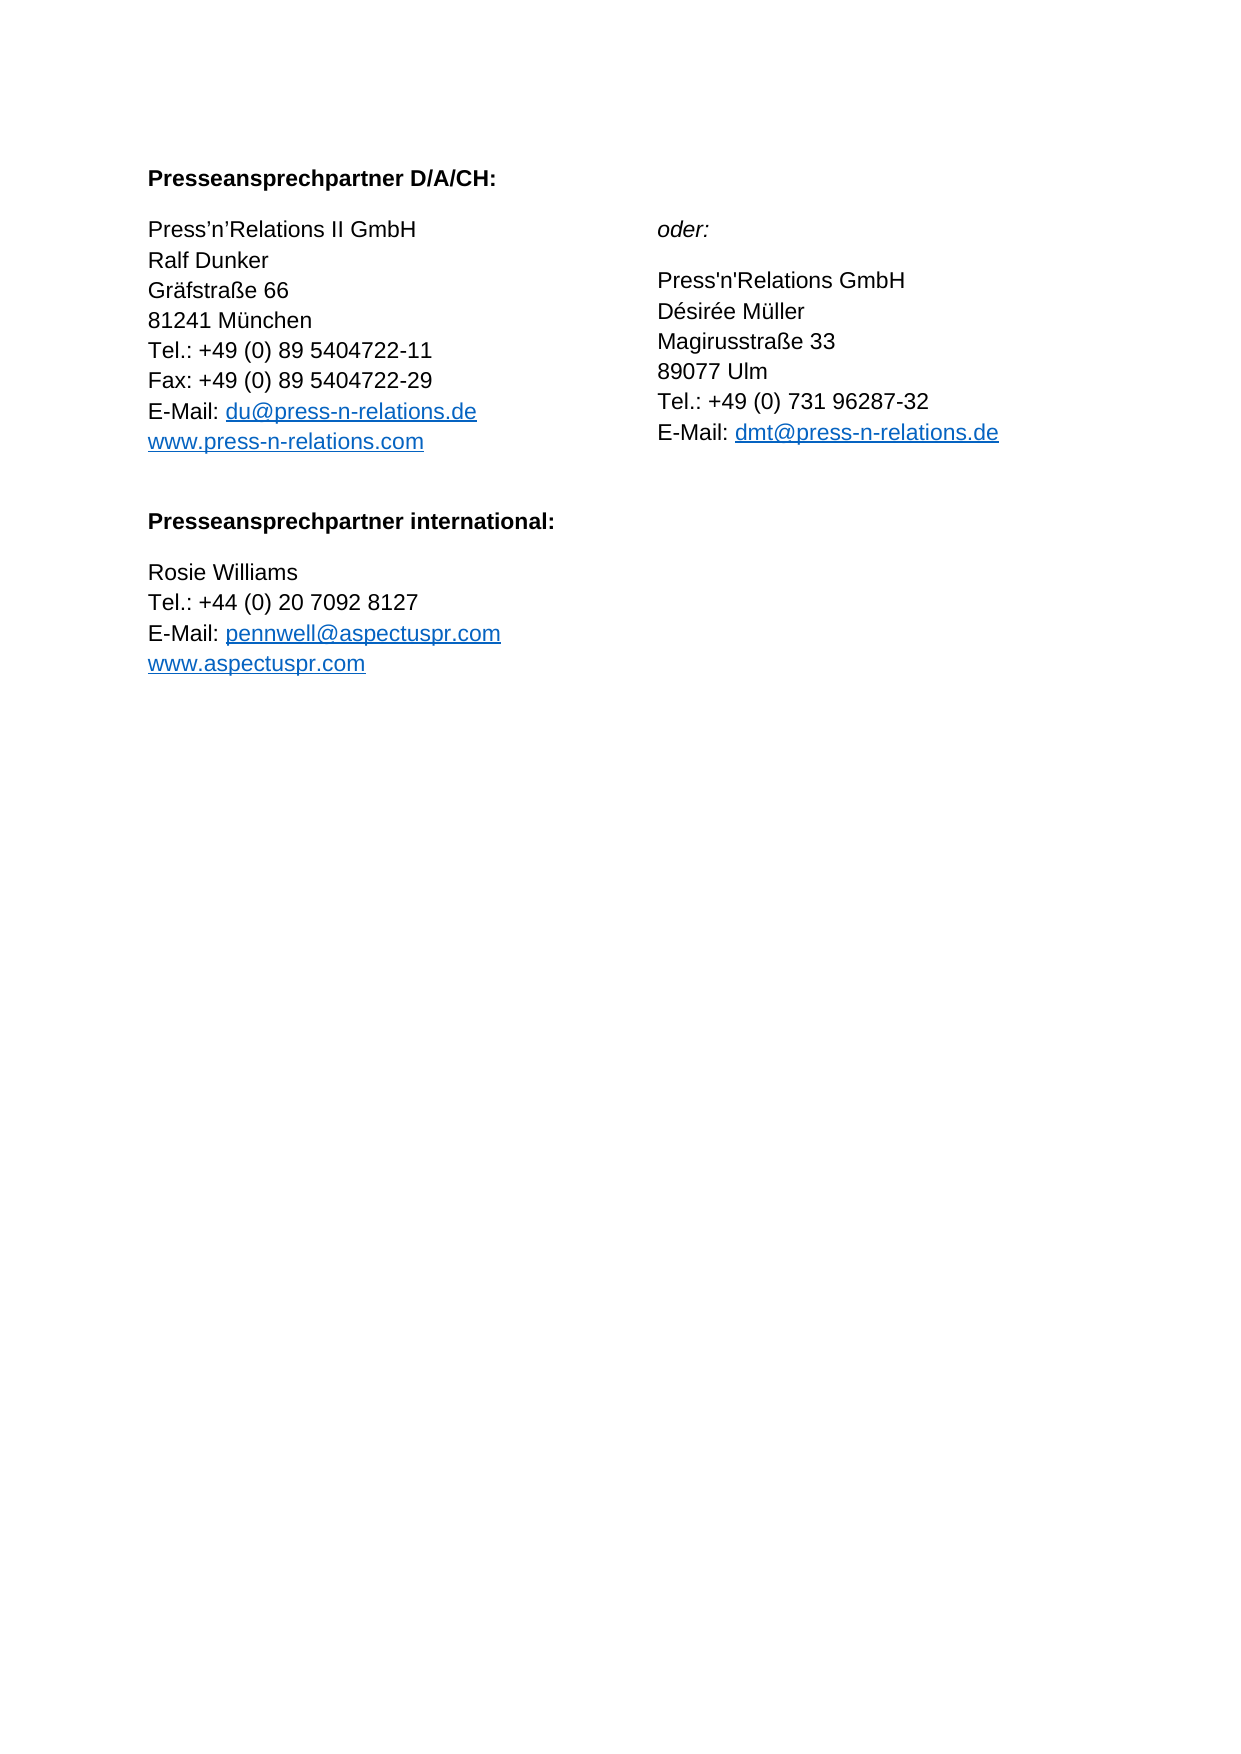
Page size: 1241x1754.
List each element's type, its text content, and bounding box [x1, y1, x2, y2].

text Press’n’Relations II GmbH Ralf Dunker Gräfstraße 66 81241 München Tel.: +49 (0) 89 5404722-11 Fax: +49 (0) 89 5404722-29 E-Mail: du@press-n-relations.de www.press-n-relations.com [148, 216, 583, 454]
text oder: [657, 216, 1093, 243]
text Rosie Williams Tel.: +44 (0) 20 7092 8127 E-Mail: pennwell@aspectuspr.com www.aspectuspr.com [148, 559, 1093, 676]
text Press'n'Relations GmbH Désirée Müller Magirusstraße 33 89077 Ulm Tel.: +49 (0) 731 96287-32 E-Mail: dmt@press-n-relations.de [657, 267, 1093, 445]
text Presseansprechpartner D/A/CH: [148, 165, 1093, 191]
text Presseansprechpartner international: [148, 508, 1093, 534]
